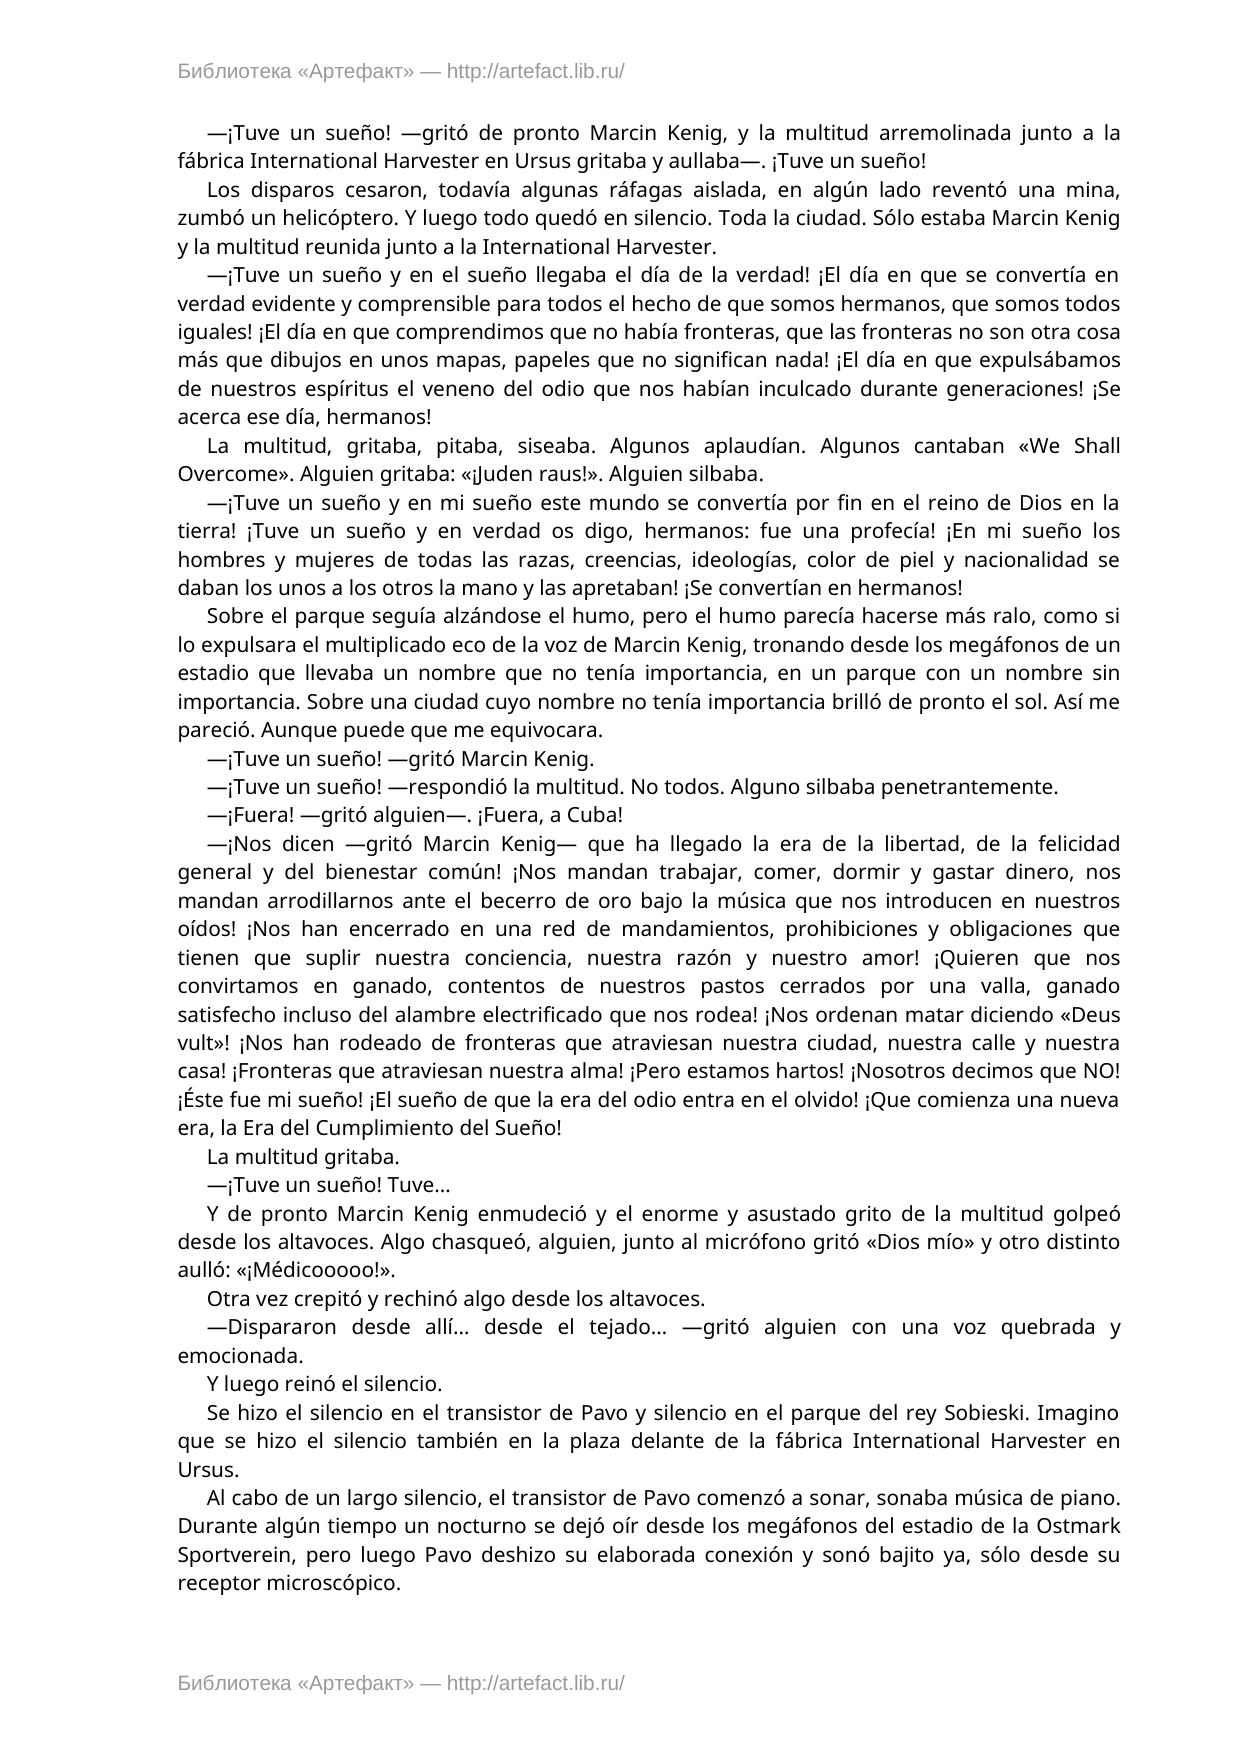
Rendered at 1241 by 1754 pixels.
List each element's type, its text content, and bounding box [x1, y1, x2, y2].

text —¡Tuve un sueño y en mi sueño este mundo se convertía por fin en el reino de Dios en la tierra! ¡Tuve un sueño y en verdad os digo, hermanos: fue una profecía! ¡En mi sueño los hombres y mujeres de todas las razas, creencias, ideologías, color de piel y nacionalidad se daban los unos a los otros la mano y las apretaban! ¡Se convertían en hermanos! [177, 488, 1122, 602]
text —¡Tuve un sueño y en el sueño llegaba el día de la verdad! ¡El día en que se convertía en verdad evidente y comprensible para todos el hecho de que somos hermanos, que somos todos iguales! ¡El día en que comprendimos que no había fronteras, que las fronteras no son otra cosa más que dibujos en unos mapas, papeles que no significan nada! ¡El día en que expulsábamos de nuestros espíritus el veneno del odio que nos habían inculcado durante generaciones! ¡Se acerca ese día, hermanos! [177, 260, 1122, 431]
text Sobre el parque seguía alzándose el humo, pero el humo parecía hacerse más ralo, como si lo expulsara el multiplicado eco de la voz de Marcin Kenig, tronando desde los megáfonos de un estadio que llevaba un nombre que no tenía importancia, en un parque con un nombre sin importancia. Sobre una ciudad cuyo nombre no tenía importancia brilló de pronto el sol. Así me pareció. Aunque puede que me equivocara. [177, 602, 1122, 744]
text La multitud gritaba. [177, 1142, 1122, 1170]
text —¡Tuve un sueño! —respondió la multitud. No todos. Alguno silbaba penetrantemente. [177, 772, 1122, 801]
text Al cabo de un largo silencio, el transistor de Pavo comenzó a sonar, sonaba música de piano. Durante algún tiempo un nocturno se dejó oír desde los megáfonos del estadio de la Ostmark Sportverein, pero luego Pavo deshizo su elaborada conexión y sonó bajito ya, sólo desde su receptor microscópico. [177, 1483, 1122, 1597]
text Los disparos cesaron, todavía algunas ráfagas aislada, en algún lado reventó una mina, zumbó un helicóptero. Y luego todo quedó en silencio. Toda la ciudad. Sólo estaba Marcin Kenig y la multitud reunida junto a la International Harvester. [177, 175, 1122, 260]
text Otra vez crepitó y rechinó algo desde los altavoces. [177, 1284, 1122, 1312]
text —¡Tuve un sueño! —gritó de pronto Marcin Kenig, y la multitud arremolinada junto a la fábrica International Harvester en Ursus gritaba y aullaba—. ¡Tuve un sueño! [177, 118, 1122, 175]
text —¡Tuve un sueño! Tuve… [177, 1170, 1122, 1199]
text Y de pronto Marcin Kenig enmudeció y el enorme y asustado grito de la multitud golpeó desde los altavoces. Algo chasqueó, alguien, junto al micrófono gritó «Dios mío» y otro distinto aulló: «¡Médicooooo!». [177, 1199, 1122, 1284]
text —¡Fuera! —gritó alguien—. ¡Fuera, a Cuba! [177, 801, 1122, 829]
text La multitud, gritaba, pitaba, siseaba. Algunos aplaudían. Algunos cantaban «We Shall Overcome». Alguien gritaba: «¡Juden raus!». Alguien silbaba. [177, 431, 1122, 488]
text Y luego reinó el silencio. [177, 1369, 1122, 1398]
text —¡Nos dicen —gritó Marcin Kenig— que ha llegado la era de la libertad, de la felicidad general y del bienestar común! ¡Nos mandan trabajar, comer, dormir y gastar dinero, nos mandan arrodillarnos ante el becerro de oro bajo la música que nos introducen en nuestros oídos! ¡Nos han encerrado en una red de mandamientos, prohibiciones y obligaciones que tienen que suplir nuestra conciencia, nuestra razón y nuestro amor! ¡Quieren que nos convirtamos en ganado, contentos de nuestros pastos cerrados por una valla, ganado satisfecho incluso del alambre electrificado que nos rodea! ¡Nos ordenan matar diciendo «Deus vult»! ¡Nos han rodeado de fronteras que atraviesan nuestra ciudad, nuestra calle y nuestra casa! ¡Fronteras que atraviesan nuestra alma! ¡Pero estamos hartos! ¡Nosotros decimos que NO! ¡Éste fue mi sueño! ¡El sueño de que la era del odio entra en el olvido! ¡Que comienza una nueva era, la Era del Cumplimiento del Sueño! [177, 829, 1122, 1142]
text Se hizo el silencio en el transistor de Pavo y silencio en el parque del rey Sobieski. Imagino que se hizo el silencio también en la plaza delante de la fábrica International Harvester en Ursus. [177, 1398, 1122, 1483]
text —¡Tuve un sueño! —gritó Marcin Kenig. [177, 744, 1122, 772]
text —Dispararon desde allí… desde el tejado… —gritó alguien con una voz quebrada y emocionada. [177, 1312, 1122, 1369]
